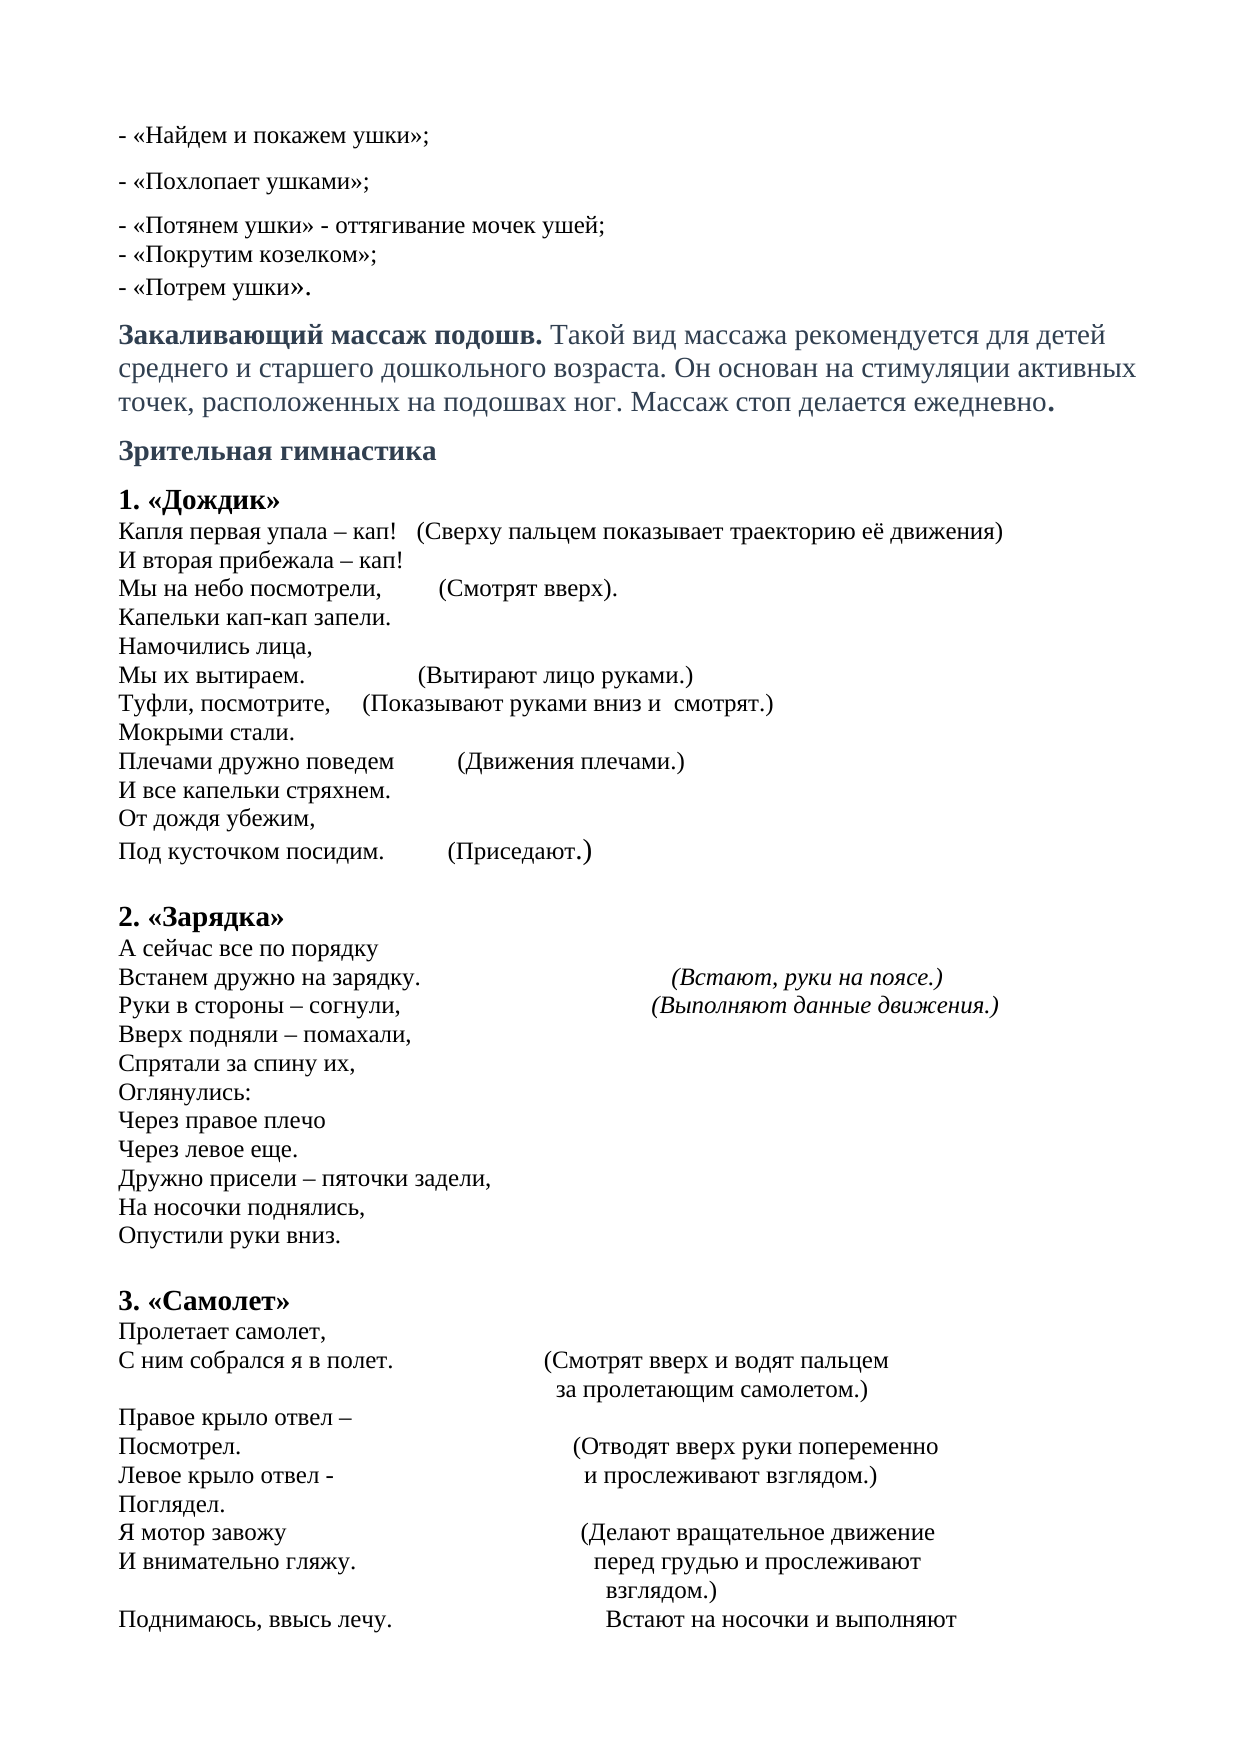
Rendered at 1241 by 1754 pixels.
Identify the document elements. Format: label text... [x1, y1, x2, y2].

text И внимательно гляжу. перед грудью и прослеживают [118, 1546, 1152, 1575]
text Под кусточком посидим. (Приседают.) [118, 832, 1152, 866]
text Зрительная гимнастика [118, 433, 1152, 467]
text Я мотор завожу (Делают вращательное движение [118, 1517, 1152, 1546]
text Поднимаюсь, ввысь лечу. Встают на носочки и выполняют [118, 1604, 1152, 1632]
text Дружно присели – пяточки задели, [118, 1163, 1152, 1192]
text - «Покрутим козелком»; [118, 239, 1152, 268]
text Посмотрел. (Отводят вверх руки попеременно [118, 1431, 1152, 1460]
text - «Потрем ушки». [118, 268, 1152, 301]
text Закаливающий массаж подошв. Такой вид массажа рекомендуется для детей среднего и старшего дошкольного возраста. Он основан на стимуляции активных точек, расположенных на подошвах ног. Массаж стоп делается ежедневно. [118, 317, 1152, 418]
text Пролетает самолет, [118, 1316, 1152, 1345]
text Капля первая упала – кап! (Сверху пальцем показывает траекторию её движения) [118, 516, 1152, 545]
text Опустили руки вниз. [118, 1220, 1152, 1249]
text Через левое еще. [118, 1134, 1152, 1163]
text Мокрыми стали. [118, 717, 1152, 746]
text Туфли, посмотрите, (Показывают руками вниз и смотрят.) [118, 688, 1152, 717]
text На носочки поднялись, [118, 1192, 1152, 1220]
text И все капельки стряхнем. [118, 775, 1152, 803]
text 2. «Зарядка» [118, 899, 1152, 933]
text Оглянулись: [118, 1077, 1152, 1105]
text Левое крыло отвел - и прослеживают взглядом.) [118, 1460, 1152, 1489]
text Плечами дружно поведем (Движения плечами.) [118, 746, 1152, 775]
text От дождя убежим, [118, 803, 1152, 832]
text взглядом.) [118, 1575, 1152, 1604]
text Встанем дружно на зарядку. (Встают, руки на поясе.) [118, 962, 1152, 990]
text Мы их вытираем. (Вытирают лицо руками.) [118, 660, 1152, 688]
text С ним собрался я в полет. (Смотрят вверх и водят пальцем [118, 1345, 1152, 1374]
text за пролетающим самолетом.) [118, 1374, 1152, 1402]
text Поглядел. [118, 1489, 1152, 1517]
text - «Похлопает ушками»; [118, 164, 1152, 195]
text 1. «Дождик» [118, 482, 1152, 516]
text Руки в стороны – согнули, (Выполняют данные движения.) [118, 990, 1152, 1019]
text Намочились лица, [118, 631, 1152, 660]
text - «Найдем и покажем ушки»; [118, 118, 1152, 149]
text Мы на небо посмотрели, (Смотрят вверх). [118, 573, 1152, 602]
text Правое крыло отвел – [118, 1402, 1152, 1431]
text 3. «Самолет» [118, 1283, 1152, 1316]
text - «Потянем ушки» - оттягивание мочек ушей; [118, 210, 1152, 239]
text Спрятали за спину их, [118, 1048, 1152, 1077]
text Через правое плечо [118, 1105, 1152, 1134]
text А сейчас все по порядку [118, 933, 1152, 962]
text Капельки кап-кап запели. [118, 602, 1152, 631]
text И вторая прибежала – кап! [118, 545, 1152, 573]
text Вверх подняли – помахали, [118, 1019, 1152, 1048]
